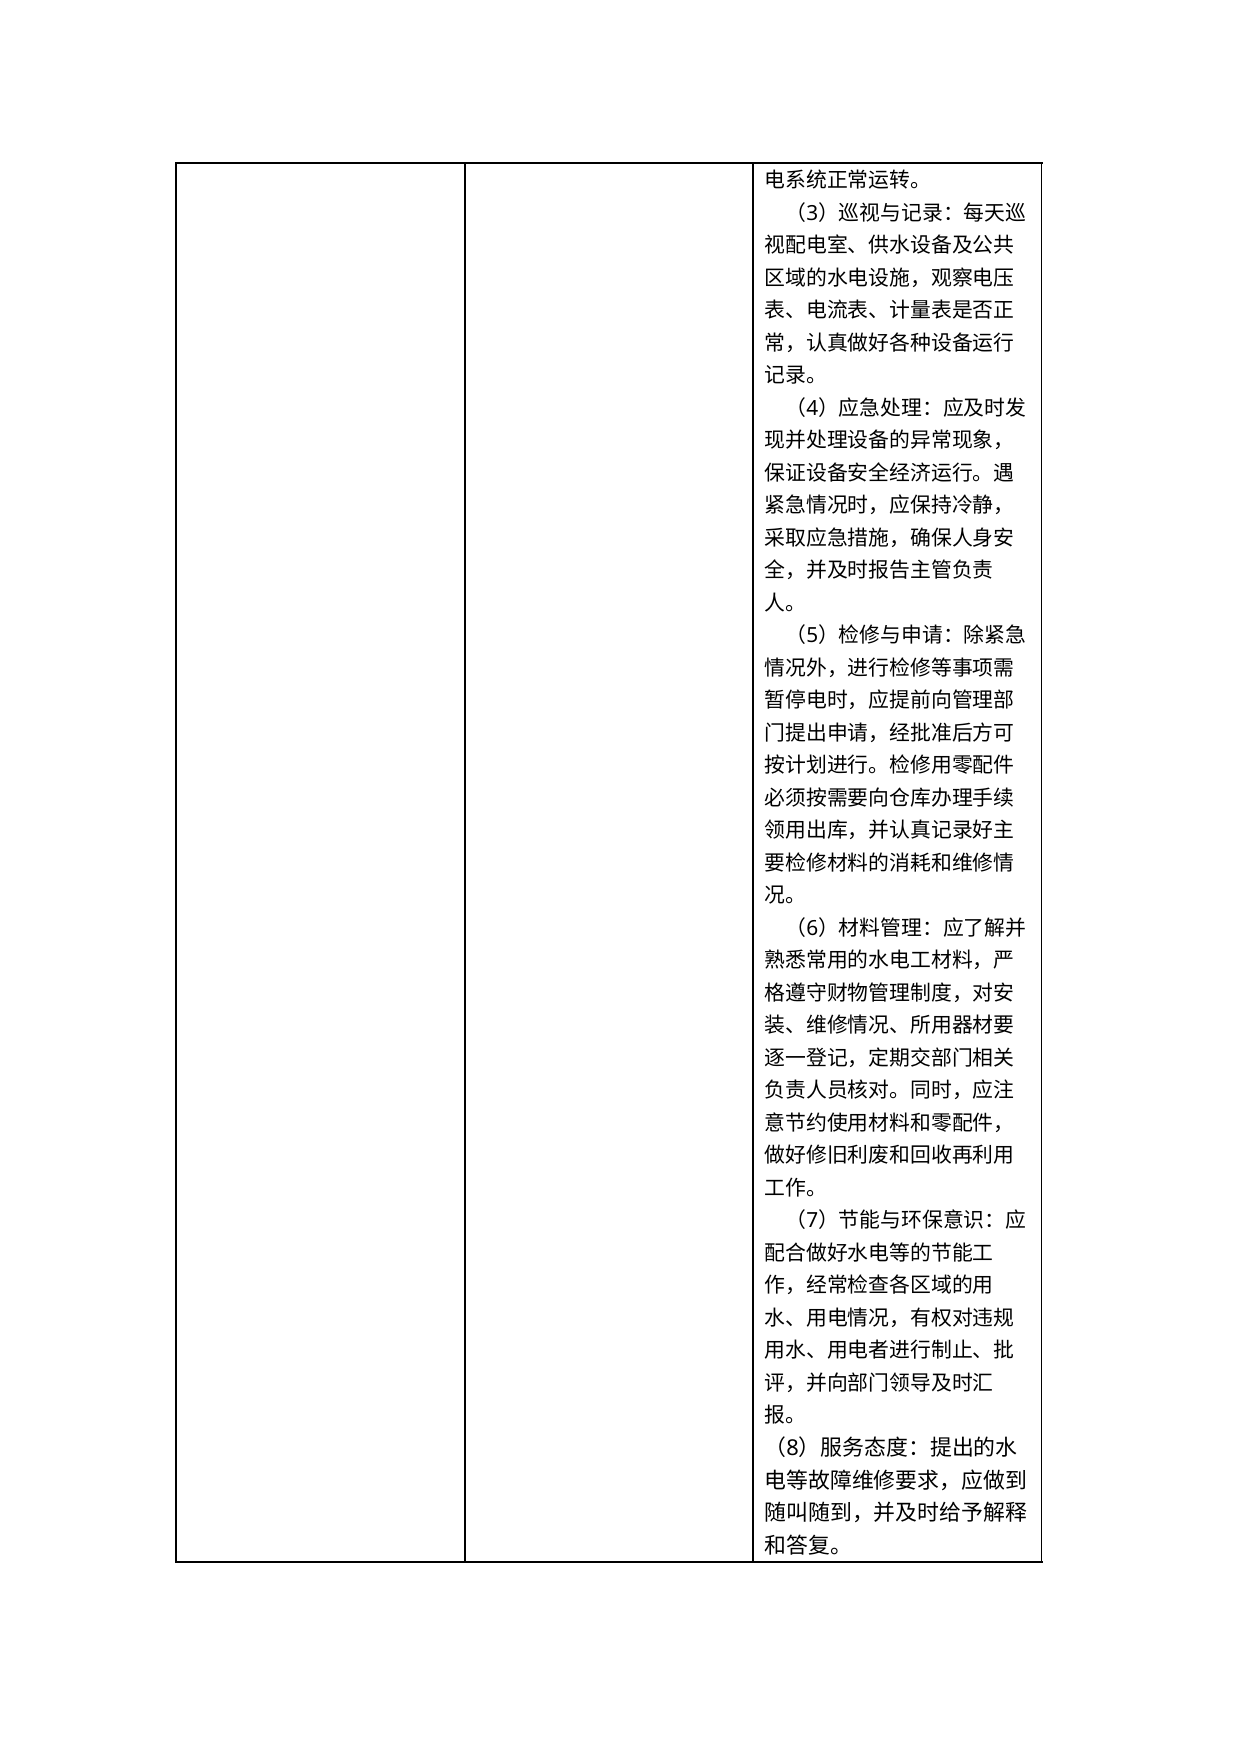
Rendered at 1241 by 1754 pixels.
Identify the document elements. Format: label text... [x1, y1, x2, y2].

table_cell [466, 164, 752, 1561]
table_cell 2 [177, 164, 464, 1561]
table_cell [754, 164, 1041, 1561]
